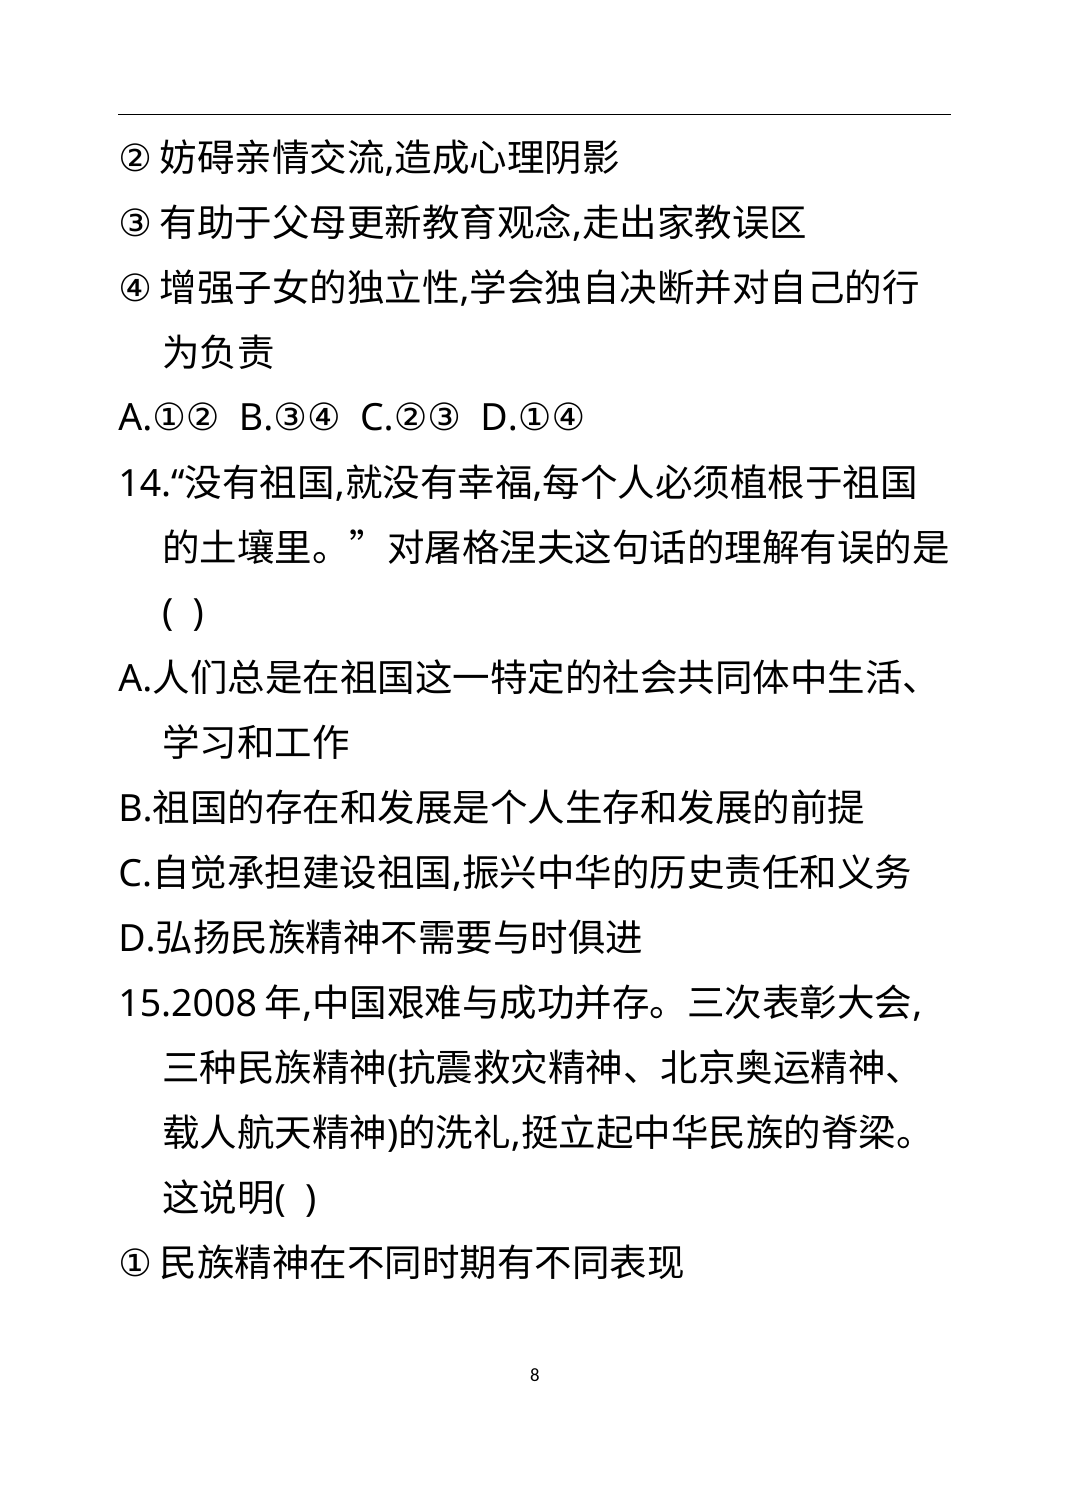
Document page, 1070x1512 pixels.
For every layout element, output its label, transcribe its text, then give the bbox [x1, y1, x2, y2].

text ②妨碍亲情交流,造成心理阴影 [118, 123, 951, 188]
text ④增强子女的独立性,学会独自决断并对自己的行为负责 [118, 253, 951, 383]
text 15.2008年,中国艰难与成功并存。三次表彰大会,三种民族精神(抗震救灾精神、北京奥运精神、载人航天精神)的洗礼,挺立起中华民族的脊梁。这说明( ) [118, 968, 951, 1228]
text C.自觉承担建设祖国,振兴中华的历史责任和义务 [118, 838, 951, 903]
text ③有助于父母更新教育观念,走出家教误区 [118, 188, 951, 253]
text A.①② B.③④ C.②③ D.①④ [118, 383, 951, 448]
text D.弘扬民族精神不需要与时俱进 [118, 903, 951, 968]
text B.祖国的存在和发展是个人生存和发展的前提 [118, 773, 951, 838]
text 14.“没有祖国,就没有幸福,每个人必须植根于祖国的土壤里。”对屠格涅夫这句话的理解有误的是( ) [118, 448, 951, 643]
text A.人们总是在祖国这一特定的社会共同体中生活、学习和工作 [118, 643, 951, 773]
text ①民族精神在不同时期有不同表现 [118, 1228, 951, 1293]
